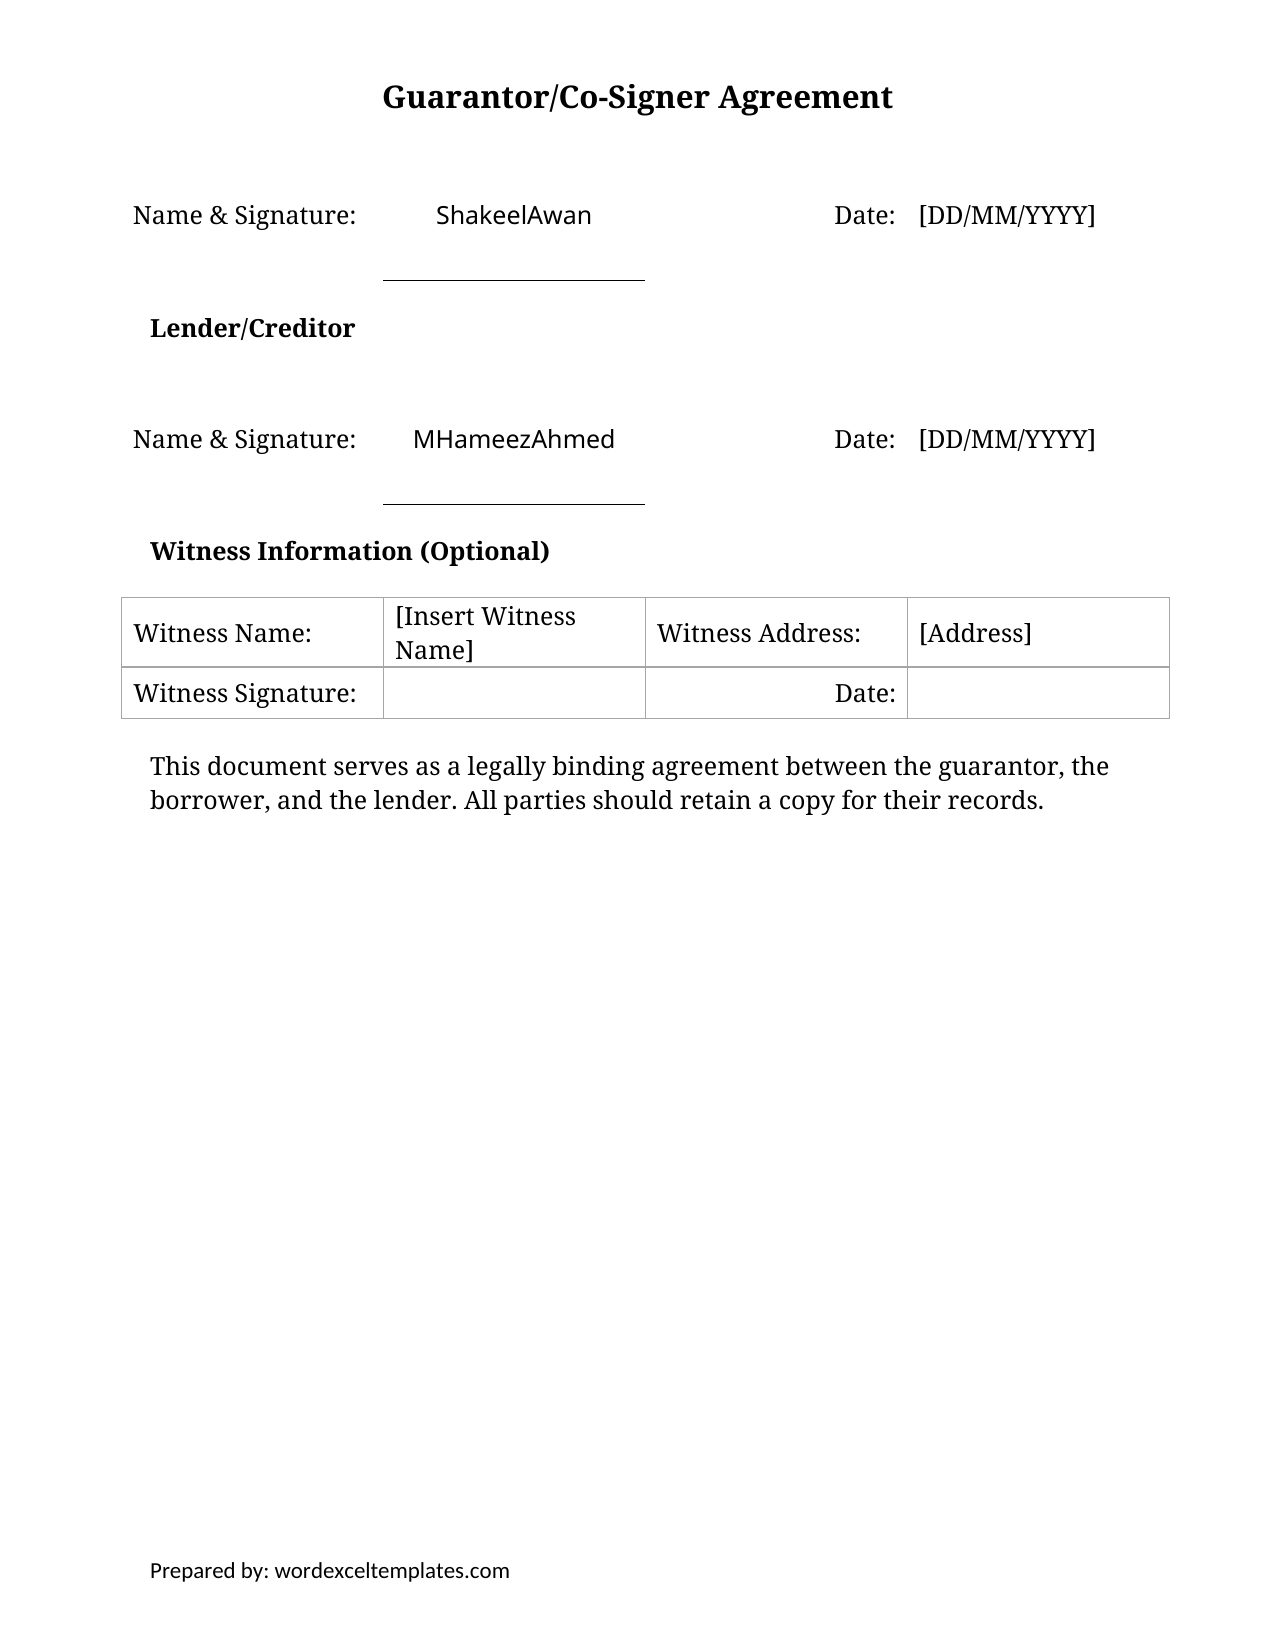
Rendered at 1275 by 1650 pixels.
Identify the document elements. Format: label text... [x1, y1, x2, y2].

table_header Name & Signature: [121, 374, 383, 504]
table_header Name & Signature: [121, 150, 383, 280]
table_header [Address] [908, 598, 1169, 666]
table_header MHameezAhmed [383, 374, 645, 504]
table_cell [908, 668, 1169, 718]
table_header ShakeelAwan [383, 150, 645, 280]
table_header Witness Address: [646, 598, 907, 666]
table_header Date: [645, 150, 907, 280]
text This document serves as a legally binding agreement between the guarantor, the borrower, and the lender. All parties should retain a copy for their records. [150, 748, 1125, 817]
table_cell [384, 668, 645, 718]
table_header Witness Name: [122, 598, 383, 666]
table_header Date: [645, 374, 907, 504]
text Lender/Creditor [150, 310, 1125, 344]
table_header [DD/MM/YYYY] [907, 374, 1169, 504]
table_cell Date: [646, 668, 907, 718]
table_header [Insert Witness Name] [384, 598, 645, 666]
text Witness Information (Optional) [150, 534, 1125, 568]
table_cell Witness Signature: [122, 668, 383, 718]
table_header [DD/MM/YYYY] [907, 150, 1169, 280]
